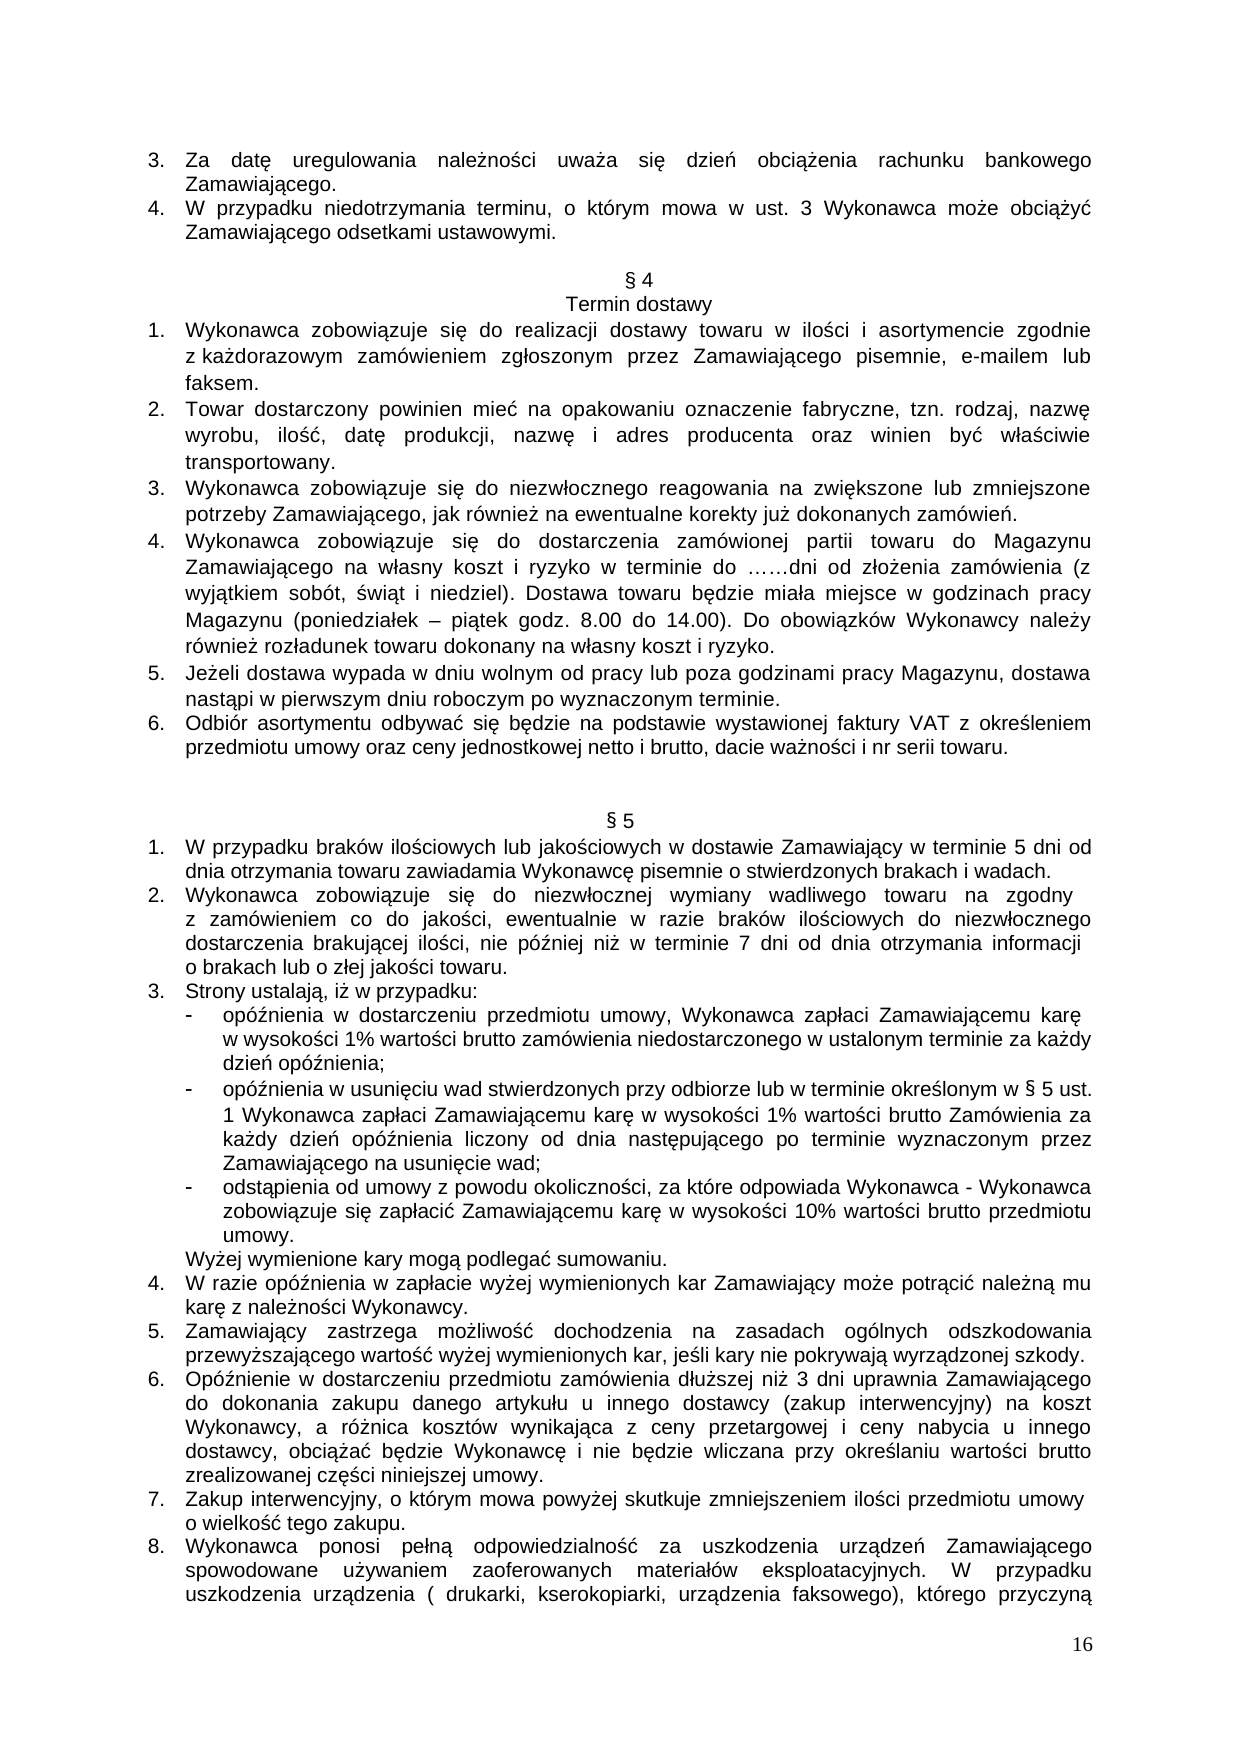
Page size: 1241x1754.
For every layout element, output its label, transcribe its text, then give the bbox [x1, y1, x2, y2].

list W przypadku niedotrzymania terminu, o którym mowa w ust. 3 Wykonawca może obciążyć Zamawiającego odsetkami ustawowymi. [148, 196, 1093, 243]
list Wykonawca zobowiązuje się do dostarczenia zamówionej partii towaru do Magazynu Zamawiającego na własny koszt i ryzyko w terminie do ……dni od złożenia zamówienia (z wyjątkiem sobót, świąt i niedziel). Dostawa towaru będzie miała miejsce w godzinach pracy Magazynu (poniedziałek – piątek godz. 8.00 do 14.00). Do obowiązków Wykonawcy należy również rozładunek towaru dokonany na własny koszt i ryzyko. [148, 526, 1093, 658]
list opóźnienia w usunięciu wad stwierdzonych przy odbiorze lub w terminie określonym w § 5 ust. 1 Wykonawca zapłaci Zamawiającemu karę w wysokości 1% wartości brutto Zamówienia za każdy dzień opóźnienia liczony od dnia następującego po terminie wyznaczonym przez Zamawiającego na usunięcie wad; [185, 1074, 1093, 1175]
text Wyżej wymienione kary mogą podlegać sumowaniu. [185, 1247, 1093, 1271]
text § 5 [148, 806, 1093, 835]
list opóźnienia w dostarczeniu przedmiotu umowy, Wykonawca zapłaci Zamawiającemu karę w wysokości 1% wartości brutto zamówienia niedostarczonego w ustalonym terminie za każdy dzień opóźnienia; [185, 1003, 1093, 1074]
list Zamawiający zastrzega możliwość dochodzenia na zasadach ogólnych odszkodowania przewyższającego wartość wyżej wymienionych kar, jeśli kary nie pokrywają wyrządzonej szkody. [148, 1319, 1093, 1367]
list Opóźnienie w dostarczeniu przedmiotu zamówienia dłuższej niż 3 dni uprawnia Zamawiającego do dokonania zakupu danego artykułu u innego dostawcy (zakup interwencyjny) na koszt Wykonawcy, a różnica kosztów wynikająca z ceny przetargowej i ceny nabycia u innego dostawcy, obciążać będzie Wykonawcę i nie będzie wliczana przy określaniu wartości brutto zrealizowanej części niniejszej umowy. [148, 1367, 1093, 1486]
list Wykonawca zobowiązuje się do niezwłocznej wymiany wadliwego towaru na zgodny z zamówieniem co do jakości, ewentualnie w razie braków ilościowych do niezwłocznego dostarczenia brakującej ilości, nie później niż w terminie 7 dni od dnia otrzymania informacji o brakach lub o złej jakości towaru. [148, 883, 1093, 979]
list W razie opóźnienia w zapłacie wyżej wymienionych kar Zamawiający może potrącić należną mu karę z należności Wykonawcy. [148, 1271, 1093, 1319]
list Strony ustalają, iż w przypadku: [148, 979, 1093, 1003]
list Za datę uregulowania należności uważa się dzień obciążenia rachunku bankowego Zamawiającego. [148, 148, 1093, 196]
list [148, 1534, 1093, 1606]
list Wykonawca zobowiązuje się do niezwłocznego reagowania na zwiększone lub zmniejszone potrzeby Zamawiającego, jak również na ewentualne korekty już dokonanych zamówień. [148, 473, 1093, 526]
list Odbiór asortymentu odbywać się będzie na podstawie wystawionej faktury VAT z określeniem przedmiotu umowy oraz ceny jednostkowej netto i brutto, dacie ważności i nr serii towaru. [148, 711, 1093, 758]
list Zakup interwencyjny, o którym mowa powyżej skutkuje zmniejszeniem ilości przedmiotu umowy o wielkość tego zakupu. [148, 1486, 1093, 1534]
list Jeżeli dostawa wypada w dniu wolnym od pracy lub poza godzinami pracy Magazynu, dostawa nastąpi w pierwszym dniu roboczym po wyznaczonym terminie. [148, 658, 1093, 711]
list W przypadku braków ilościowych lub jakościowych w dostawie Zamawiający w terminie 5 dni od dnia otrzymania towaru zawiadamia Wykonawcę pisemnie o stwierdzonych brakach i wadach. [148, 835, 1093, 883]
text § 4 [185, 267, 1093, 291]
list Wykonawca zobowiązuje się do realizacji dostawy towaru w ilości i asortymencie zgodnie z każdorazowym zamówieniem zgłoszonym przez Zamawiającego pisemnie, e-mailem lub faksem. [148, 315, 1093, 394]
list Towar dostarczony powinien mieć na opakowaniu oznaczenie fabryczne, tzn. rodzaj, nazwę wyrobu, ilość, datę produkcji, nazwę i adres producenta oraz winien być właściwie transportowany. [148, 394, 1093, 473]
list odstąpienia od umowy z powodu okoliczności, za które odpowiada Wykonawca - Wykonawca zobowiązuje się zapłacić Zamawiającemu karę w wysokości 10% wartości brutto przedmiotu umowy. [185, 1175, 1093, 1247]
text Termin dostawy [185, 291, 1093, 315]
